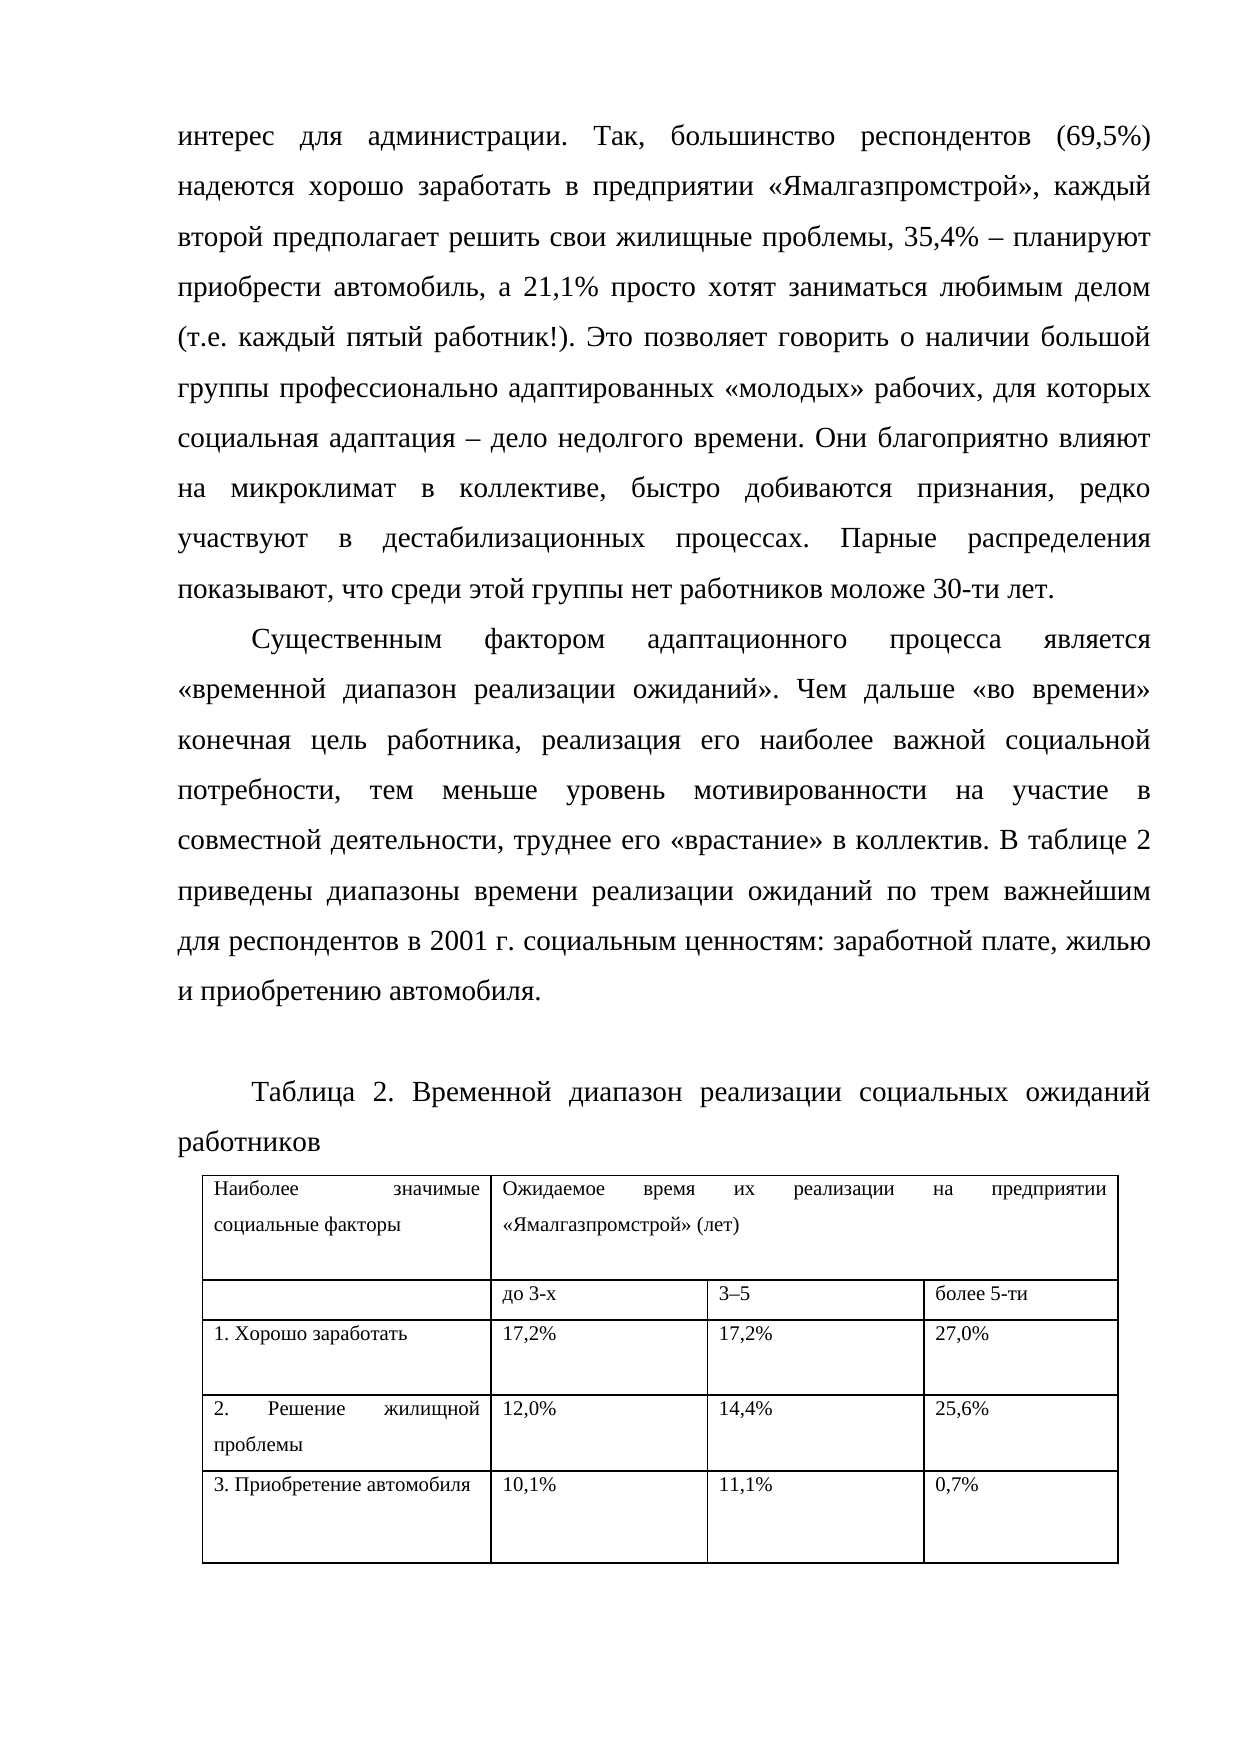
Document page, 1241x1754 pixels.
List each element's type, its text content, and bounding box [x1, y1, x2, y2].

table_cell 12,0% [492, 1396, 707, 1470]
table_header Ожидаемое время их реализации на предприятии «Ямалгазпромстрой» (лет) [492, 1176, 1117, 1279]
table_cell более 5-ти [925, 1281, 1117, 1319]
text Существенным фактором адаптационного процесса является «временной диапазон реализации ожиданий». Чем дальше «во времени» конечная цель работника, реализация его наиболее важной социальной потребности, тем меньше уровень мотивированности на участие в совместной деятельности, труднее его «врастание» в коллектив. В таблице 2 приведены диапазоны времени реализации ожиданий по трем важнейшим для респондентов в 2001 г. социальным ценностям: заработной плате, жилью и приобретению автомобиля. [177, 621, 1152, 1007]
table_cell 14,4% [708, 1396, 923, 1470]
table_cell 1. Хорошо заработать [203, 1321, 490, 1394]
table_cell 0,7% [925, 1472, 1117, 1562]
table_cell 3. Приобретение автомобиля [203, 1472, 490, 1562]
table_cell 25,6% [925, 1396, 1117, 1470]
table_cell 10,1% [492, 1472, 707, 1562]
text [177, 118, 1152, 604]
table_cell 2. Решение жилищной проблемы [203, 1396, 490, 1470]
table_cell до 3-х [492, 1281, 707, 1319]
table_cell 17,2% [492, 1321, 707, 1394]
table_cell 11,1% [708, 1472, 923, 1562]
table_cell [203, 1281, 490, 1319]
table_cell 27,0% [925, 1321, 1117, 1394]
table_cell 3–5 [708, 1281, 923, 1319]
text Таблица 2. Временной диапазон реализации социальных ожиданий работников [177, 1074, 1152, 1158]
table_header Наиболее значимые социальные факторы [203, 1176, 490, 1279]
table_cell 17,2% [708, 1321, 923, 1394]
